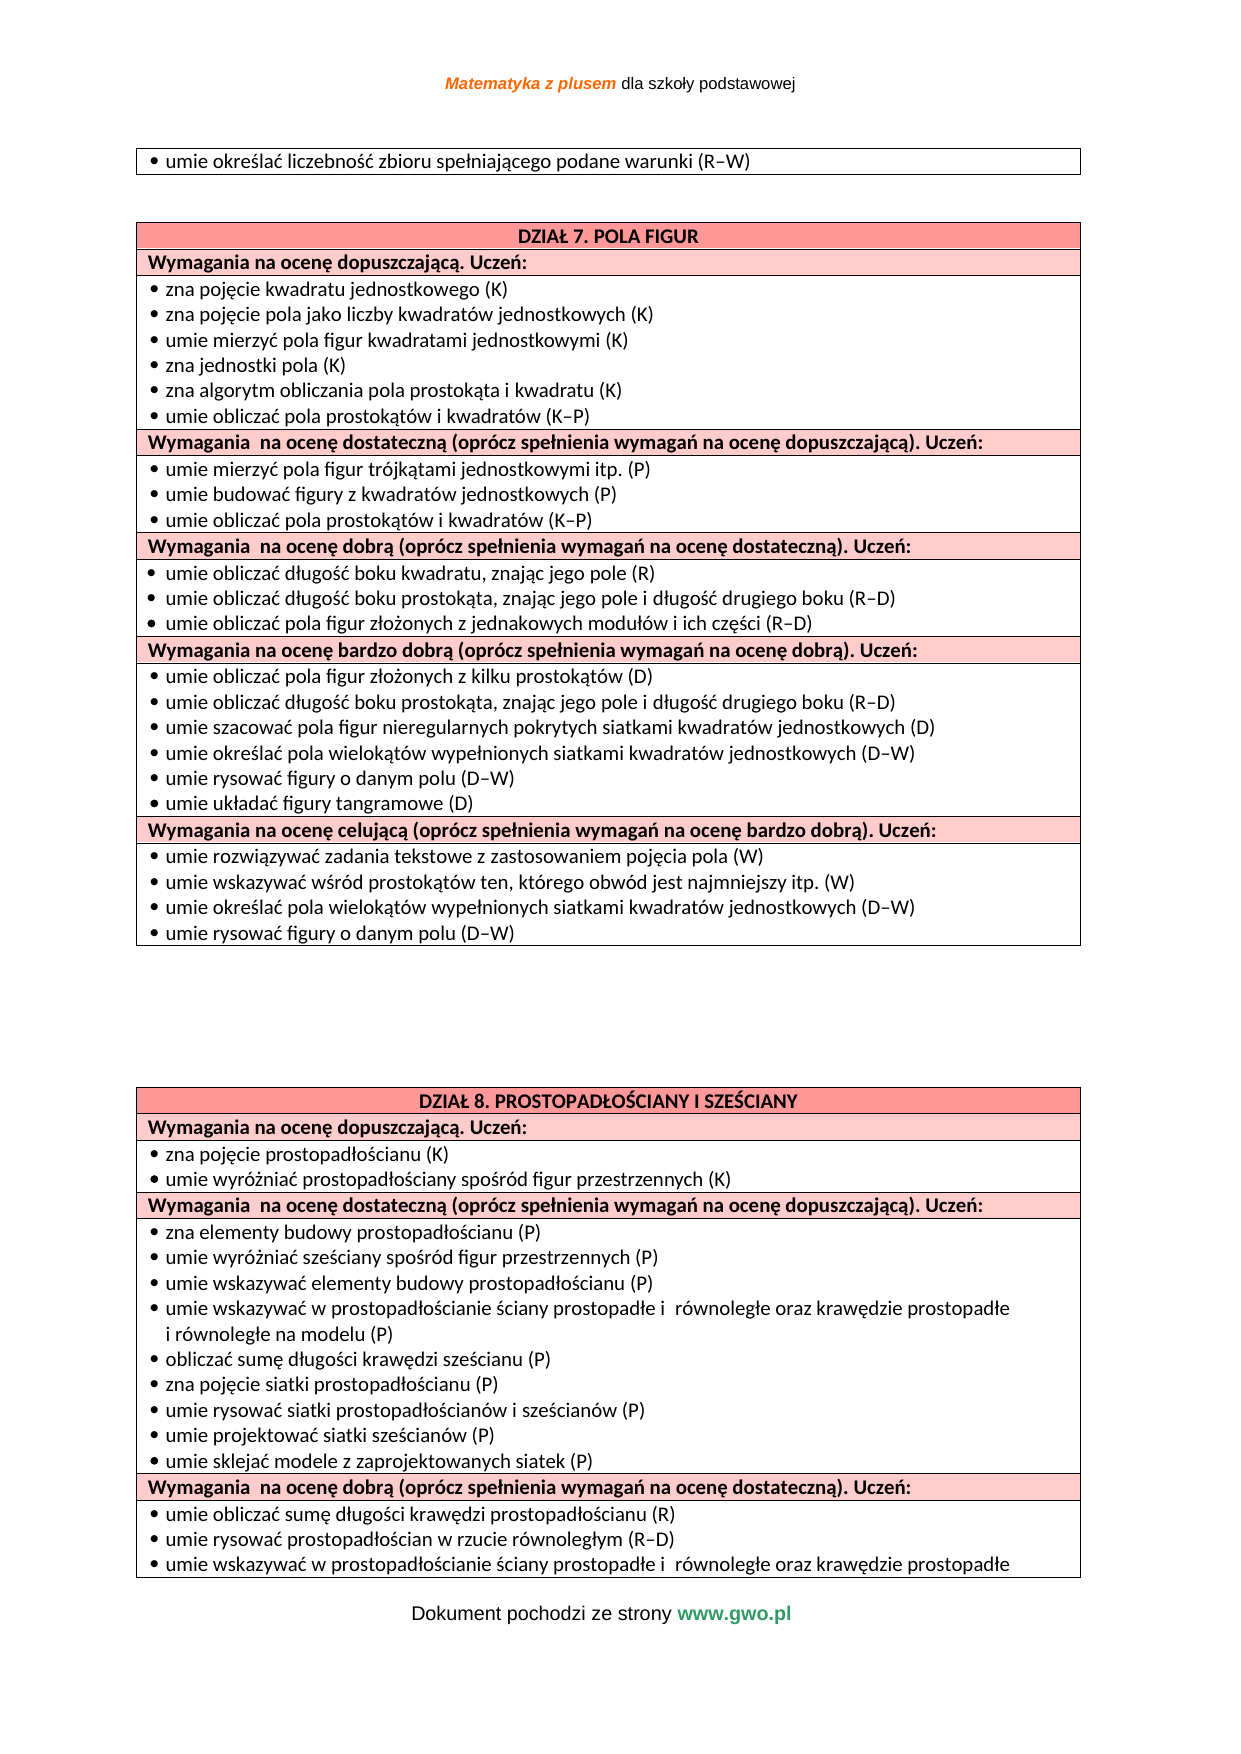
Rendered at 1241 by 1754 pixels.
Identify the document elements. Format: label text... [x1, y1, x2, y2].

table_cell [137, 1501, 1080, 1577]
table_cell umie rozwiązywać zadania tekstowe z zastosowaniem pojęcia pola (W) umie wskazywać wśród prostokątów ten, którego obwód jest najmniejszy itp. (W) umie określać pola wielokątów wypełnionych siatkami kwadratów jednostkowych (D–W) umie rysować figury o danym polu (D–W) [137, 844, 1080, 945]
table_cell Wymagania na ocenę dostateczną (oprócz spełnienia wymagań na ocenę dopuszczającą). Uczeń: [137, 1193, 1080, 1218]
table_cell zna pojęcie prostopadłościanu (K) umie wyróżniać prostopadłościany spośród figur przestrzennych (K) [137, 1141, 1080, 1192]
table_cell zna elementy budowy prostopadłościanu (P) umie wyróżniać sześciany spośród figur przestrzennych (P) umie wskazywać elementy budowy prostopadłościanu (P) umie wskazywać w prostopadłościanie ściany prostopadłe i równoległe oraz krawędzie prostopadłe i równoległe na modelu (P) obliczać sumę długości krawędzi sześcianu (P) zna pojęcie siatki prostopadłościanu (P) umie rysować siatki prostopadłościanów i sześcianów (P) umie projektować siatki sześcianów (P) umie sklejać modele z zaprojektowanych siatek (P) [137, 1219, 1080, 1473]
table_cell Wymagania na ocenę celującą (oprócz spełnienia wymagań na ocenę bardzo dobrą). Uczeń: [137, 817, 1080, 842]
table_header DZIAŁ 7. POLA FIGUR [137, 223, 1080, 248]
table_cell Wymagania na ocenę bardzo dobrą (oprócz spełnienia wymagań na ocenę dobrą). Uczeń: [137, 637, 1080, 662]
table_cell umie mierzyć pola figur trójkątami jednostkowymi itp. (P) umie budować figury z kwadratów jednostkowych (P) umie obliczać pola prostokątów i kwadratów (K–P) [137, 456, 1080, 532]
table_cell Wymagania na ocenę dostateczną (oprócz spełnienia wymagań na ocenę dopuszczającą). Uczeń: [137, 430, 1080, 455]
table_cell Wymagania na ocenę dobrą (oprócz spełnienia wymagań na ocenę dostateczną). Uczeń: [137, 533, 1080, 559]
table_cell umie obliczać pola figur złożonych z kilku prostokątów (D) umie obliczać długość boku prostokąta, znając jego pole i długość drugiego boku (R–D) umie szacować pola figur nieregularnych pokrytych siatkami kwadratów jednostkowych (D) umie określać pola wielokątów wypełnionych siatkami kwadratów jednostkowych (D–W) umie rysować figury o danym polu (D–W) umie układać figury tangramowe (D) [137, 664, 1080, 816]
table_cell Wymagania na ocenę dobrą (oprócz spełnienia wymagań na ocenę dostateczną). Uczeń: [137, 1474, 1080, 1500]
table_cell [137, 149, 1080, 174]
table_cell Wymagania na ocenę dopuszczającą. Uczeń: [137, 250, 1080, 275]
table_cell zna pojęcie kwadratu jednostkowego (K) zna pojęcie pola jako liczby kwadratów jednostkowych (K) umie mierzyć pola figur kwadratami jednostkowymi (K) zna jednostki pola (K) zna algorytm obliczania pola prostokąta i kwadratu (K) umie obliczać pola prostokątów i kwadratów (K–P) [137, 276, 1080, 428]
table_header DZIAŁ 8. PROSTOPADŁOŚCIANY I SZEŚCIANY [137, 1088, 1080, 1113]
table_cell Wymagania na ocenę dopuszczającą. Uczeń: [137, 1114, 1080, 1140]
table_cell umie obliczać długość boku kwadratu, znając jego pole (R) umie obliczać długość boku prostokąta, znając jego pole i długość drugiego boku (R–D) umie obliczać pola figur złożonych z jednakowych modułów i ich części (R–D) [137, 560, 1080, 636]
